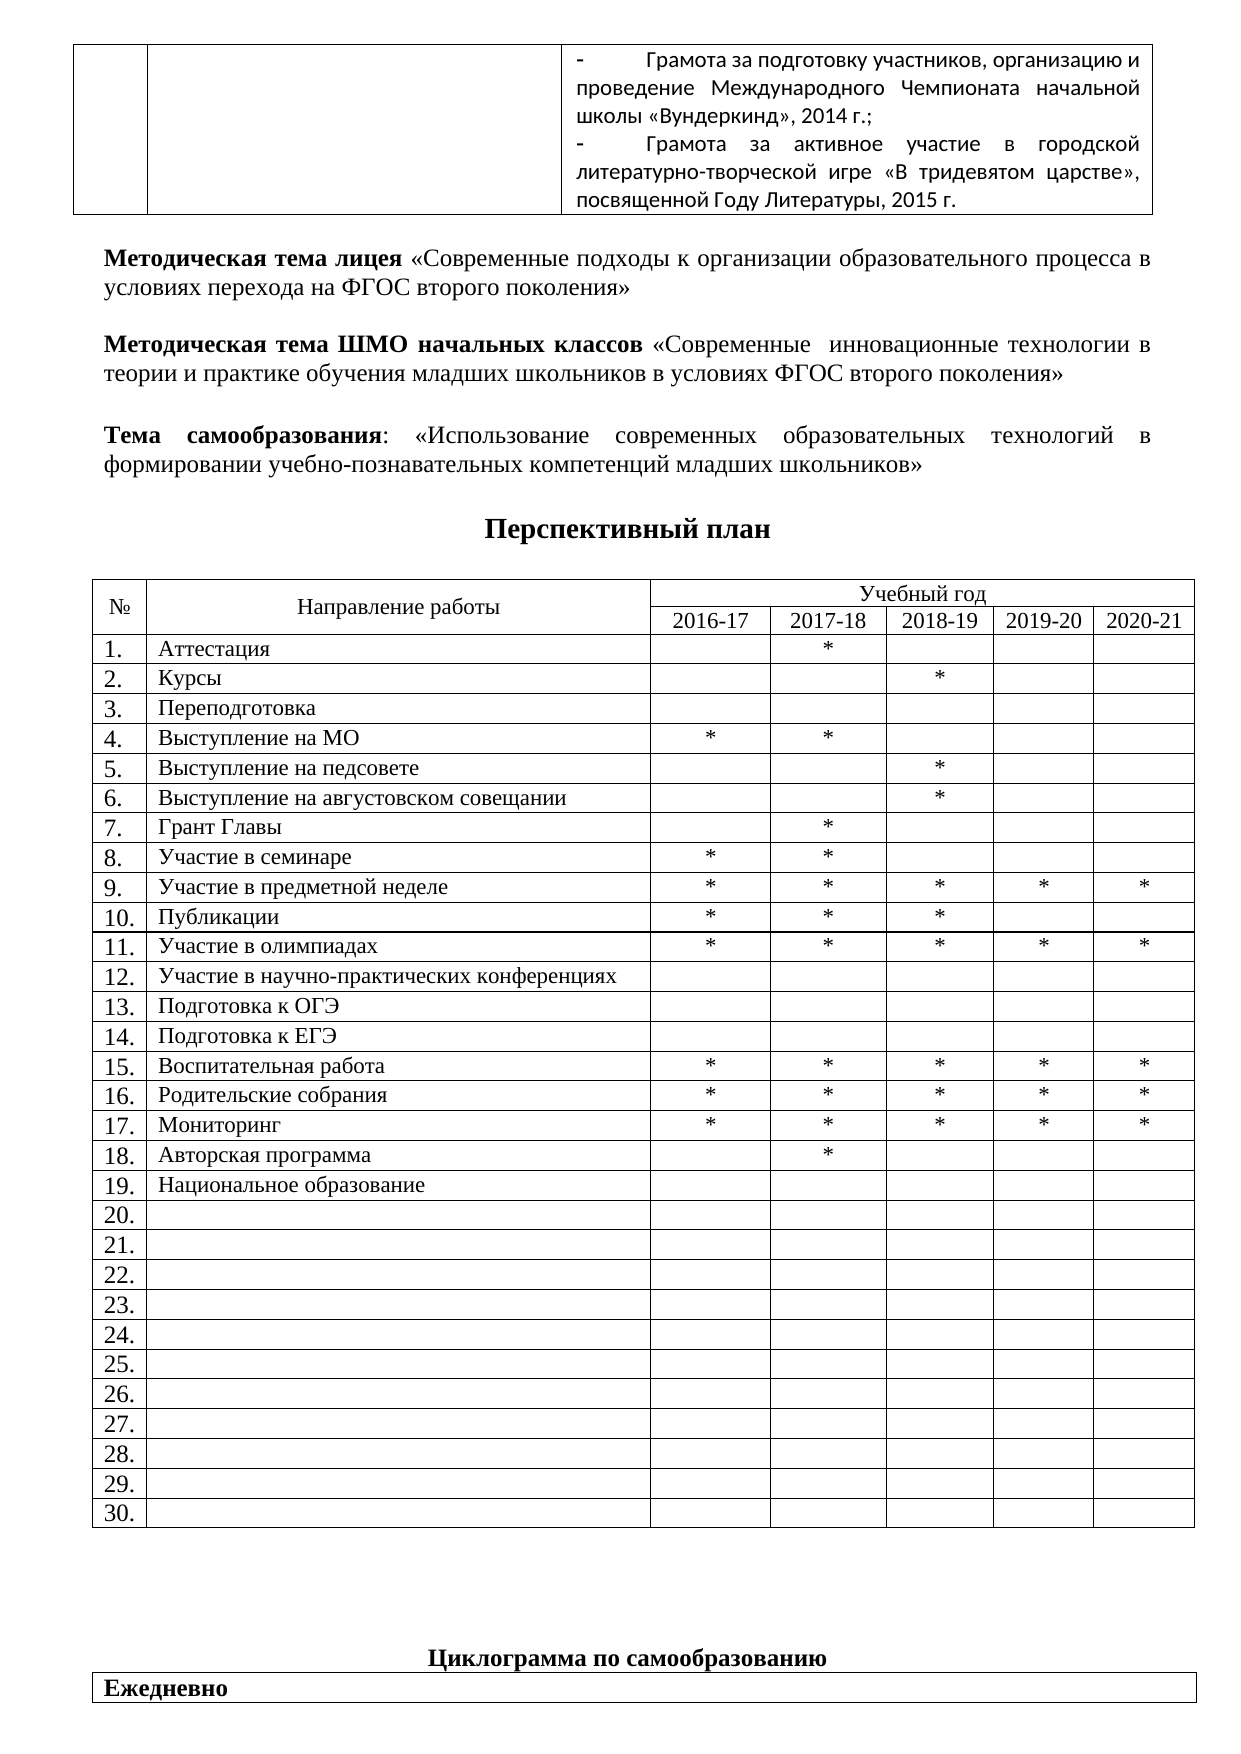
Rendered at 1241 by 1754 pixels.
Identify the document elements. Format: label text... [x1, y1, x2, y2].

table_cell [93, 1111, 146, 1140]
table_cell [771, 992, 886, 1021]
table_cell [1094, 1499, 1194, 1527]
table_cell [562, 45, 1152, 213]
table_cell [994, 1201, 1093, 1229]
table_header Ежедневно [93, 1673, 1196, 1702]
table_cell [1094, 1201, 1194, 1229]
table_cell [1094, 843, 1194, 872]
table_cell [994, 1320, 1093, 1348]
table_cell [651, 1230, 770, 1259]
table_cell [887, 1439, 993, 1468]
table_cell [93, 843, 146, 872]
table_cell * [771, 903, 886, 931]
table_cell [1094, 1439, 1194, 1468]
table_cell [994, 813, 1093, 842]
table_cell [771, 1230, 886, 1259]
table_cell Участие в научно-практических конференциях [147, 962, 650, 991]
table_cell [887, 694, 993, 723]
table_cell [93, 1379, 146, 1408]
table_cell 2017-18 [771, 607, 886, 633]
table_cell * [887, 903, 993, 931]
table_cell * [1094, 1081, 1194, 1110]
table_cell [994, 1230, 1093, 1259]
table_cell 2019-20 [994, 607, 1093, 633]
text Перспективный план [103, 512, 1152, 545]
table_cell [1094, 784, 1194, 812]
table_cell [887, 635, 993, 663]
table_cell [887, 1201, 993, 1229]
table_cell [93, 694, 146, 723]
table_cell [651, 635, 770, 663]
table_cell [651, 1022, 770, 1051]
table_cell Национальное образование [147, 1171, 650, 1199]
table_cell * [771, 1111, 886, 1140]
table_cell Выступление на августовском совещании [147, 784, 650, 812]
table_cell [994, 1171, 1093, 1199]
table_cell [93, 1350, 146, 1378]
table_cell [93, 1201, 146, 1229]
table_cell [1094, 1350, 1194, 1378]
table_cell [771, 1201, 886, 1229]
table_cell * [771, 1081, 886, 1110]
table_cell * [771, 1052, 886, 1080]
table_cell [887, 962, 993, 991]
table_cell [994, 1469, 1093, 1497]
table_cell [651, 1260, 770, 1289]
table_cell * [651, 1052, 770, 1080]
table_cell [887, 1260, 993, 1289]
table_cell 2020-21 [1094, 607, 1194, 633]
table_cell [994, 664, 1093, 693]
table_cell [887, 1379, 993, 1408]
table_cell [651, 1379, 770, 1408]
table_cell [771, 664, 886, 693]
table_cell [887, 992, 993, 1021]
table_cell [93, 1022, 146, 1051]
table_cell [771, 1499, 886, 1527]
text Методическая тема лицея «Современные подходы к организации образовательного процесса в условиях перехода на ФГОС второго поколения» [103, 243, 1152, 301]
table_cell [93, 813, 146, 842]
table_cell [771, 1379, 886, 1408]
table_cell * [994, 1111, 1093, 1140]
table_cell [651, 1141, 770, 1170]
table_cell [651, 813, 770, 842]
table_cell * [994, 1081, 1093, 1110]
table_cell Авторская программа [147, 1141, 650, 1170]
table_cell * [651, 873, 770, 902]
table_cell [887, 1141, 993, 1170]
table_cell * [771, 873, 886, 902]
table_cell [994, 903, 1093, 931]
table_cell Участие в олимпиадах [147, 933, 650, 961]
table_cell [1094, 694, 1194, 723]
table_cell [93, 1439, 146, 1468]
table_cell 2018-19 [887, 607, 993, 633]
table_cell [1094, 992, 1194, 1021]
table_cell [887, 1171, 993, 1199]
table_cell [93, 1230, 146, 1259]
table_cell [651, 664, 770, 693]
table_cell [147, 1320, 650, 1348]
table_cell [994, 1409, 1093, 1438]
table_cell [1094, 1290, 1194, 1319]
table_cell * [1094, 1111, 1194, 1140]
table_cell [994, 1290, 1093, 1319]
table_cell [93, 1290, 146, 1319]
table_cell [1094, 1171, 1194, 1199]
table_cell Аттестация [147, 635, 650, 663]
table_cell [994, 724, 1093, 753]
table_cell * [651, 843, 770, 872]
table_cell Мониторинг [147, 1111, 650, 1140]
table_cell [887, 1230, 993, 1259]
table_cell * [887, 664, 993, 693]
table_cell * [887, 1081, 993, 1110]
table_cell * [1094, 933, 1194, 961]
table_cell * [994, 933, 1093, 961]
table_cell * [887, 933, 993, 961]
table_cell [651, 1320, 770, 1348]
table_cell [651, 1409, 770, 1438]
table_cell [994, 1141, 1093, 1170]
table_header № [93, 580, 146, 633]
table_cell [771, 1171, 886, 1199]
text Тема самообразования: «Использование современных образовательных технологий в формировании учебно-познавательных компетенций младших школьников» [103, 421, 1152, 478]
table_cell [93, 1081, 146, 1110]
table_cell [1094, 1022, 1194, 1051]
table_cell [1094, 1260, 1194, 1289]
table_cell [887, 843, 993, 872]
table_cell [994, 1350, 1093, 1378]
table_cell [994, 843, 1093, 872]
table_cell [771, 1022, 886, 1051]
table_cell [887, 1409, 993, 1438]
table_cell [1094, 1409, 1194, 1438]
table_cell [994, 1499, 1093, 1527]
table_cell * [887, 1111, 993, 1140]
table_cell * [994, 873, 1093, 902]
table_cell [887, 1469, 993, 1497]
table_cell [651, 1499, 770, 1527]
table_cell [1094, 635, 1194, 663]
table_cell * [771, 1141, 886, 1170]
table_cell [93, 1260, 146, 1289]
table_cell [771, 962, 886, 991]
table_cell [887, 1290, 993, 1319]
table_cell [651, 1171, 770, 1199]
table_cell [994, 1439, 1093, 1468]
table_cell [994, 635, 1093, 663]
table_cell [147, 1201, 650, 1229]
table_cell Родительские собрания [147, 1081, 650, 1110]
table_cell [147, 1499, 650, 1527]
table_cell [1094, 1379, 1194, 1408]
table_cell [1094, 754, 1194, 782]
table_cell [1094, 1141, 1194, 1170]
table_cell [93, 933, 146, 961]
table_cell [651, 1201, 770, 1229]
table_cell [771, 784, 886, 812]
table_cell [771, 1350, 886, 1378]
table_cell [887, 1022, 993, 1051]
table_cell [651, 1439, 770, 1468]
table_cell * [771, 635, 886, 663]
table_cell [1094, 1320, 1194, 1348]
table_cell [771, 1290, 886, 1319]
table_cell [93, 635, 146, 663]
table_cell [147, 1439, 650, 1468]
table_cell [1094, 1469, 1194, 1497]
table_cell [651, 1469, 770, 1497]
table_cell [93, 1499, 146, 1527]
table_cell [771, 1320, 886, 1348]
table_cell [651, 1350, 770, 1378]
table_cell [93, 962, 146, 991]
table_cell [651, 784, 770, 812]
table_cell [147, 1290, 650, 1319]
table_cell [994, 784, 1093, 812]
table_cell [93, 754, 146, 782]
table_cell [93, 1141, 146, 1170]
table_cell Подготовка к ЕГЭ [147, 1022, 650, 1051]
table_cell [93, 1052, 146, 1080]
table_cell * [771, 843, 886, 872]
table_cell [147, 1260, 650, 1289]
table_cell [771, 694, 886, 723]
table_cell [147, 1230, 650, 1259]
table_cell * [887, 754, 993, 782]
table_cell * [651, 903, 770, 931]
table_cell [147, 1379, 650, 1408]
table_cell * [887, 873, 993, 902]
table_cell [147, 1469, 650, 1497]
table_cell Выступление на МО [147, 724, 650, 753]
table_cell [887, 1320, 993, 1348]
table_cell Выступление на педсовете [147, 754, 650, 782]
table_cell * [651, 933, 770, 961]
table_cell [1094, 903, 1194, 931]
text Методическая тема ШМО начальных классов «Современные инновационные технологии в теории и практике обучения младших школьников в условиях ФГОС второго поколения» [103, 329, 1152, 387]
table_cell [771, 1439, 886, 1468]
table_cell * [651, 1111, 770, 1140]
table_cell [771, 1409, 886, 1438]
table_cell [147, 1350, 650, 1378]
table_cell [93, 664, 146, 693]
table_cell [93, 1320, 146, 1348]
table_cell [651, 1290, 770, 1319]
table_cell [994, 962, 1093, 991]
table_cell [994, 694, 1093, 723]
table_cell [887, 724, 993, 753]
table_cell [93, 784, 146, 812]
table_cell [771, 754, 886, 782]
table_header Учебный год [651, 580, 1194, 606]
table_cell [994, 1260, 1093, 1289]
table_cell [1094, 724, 1194, 753]
table_cell * [887, 784, 993, 812]
table_cell * [651, 724, 770, 753]
table_cell [93, 873, 146, 902]
table_cell [1094, 962, 1194, 991]
table_cell * [771, 933, 886, 961]
table_cell [93, 903, 146, 931]
table_cell [994, 1022, 1093, 1051]
table_cell [93, 992, 146, 1021]
table_cell 1.12 [74, 45, 147, 213]
table_header Направление работы [147, 580, 650, 633]
table_cell Воспитательная работа [147, 1052, 650, 1080]
table_cell Участие в семинаре [147, 843, 650, 872]
table_cell * [651, 1081, 770, 1110]
text Циклограмма по самообразованию [103, 1643, 1152, 1672]
table_cell Публикации [147, 903, 650, 931]
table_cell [148, 45, 561, 213]
table_cell * [1094, 873, 1194, 902]
table_cell [887, 1499, 993, 1527]
table_cell Курсы [147, 664, 650, 693]
table_cell [651, 754, 770, 782]
table_cell [93, 1469, 146, 1497]
table_cell [651, 694, 770, 723]
table_cell [1094, 1230, 1194, 1259]
table_cell Участие в предметной неделе [147, 873, 650, 902]
table_cell [651, 962, 770, 991]
table_cell [93, 1171, 146, 1199]
table_cell [887, 1350, 993, 1378]
table_cell [651, 992, 770, 1021]
table_cell [887, 813, 993, 842]
table_cell * [994, 1052, 1093, 1080]
table_cell [994, 992, 1093, 1021]
table_cell [1094, 664, 1194, 693]
table_cell * [887, 1052, 993, 1080]
table_cell Грант Главы [147, 813, 650, 842]
table_cell [93, 1409, 146, 1438]
table_cell [771, 1469, 886, 1497]
table_cell [147, 1409, 650, 1438]
table_cell [994, 1379, 1093, 1408]
table_cell [93, 724, 146, 753]
table_cell [1094, 813, 1194, 842]
table_cell * [771, 813, 886, 842]
table_cell Переподготовка [147, 694, 650, 723]
table_cell * [771, 724, 886, 753]
table_cell 2016-17 [651, 607, 770, 633]
table_cell [994, 754, 1093, 782]
table_cell [771, 1260, 886, 1289]
table_cell Подготовка к ОГЭ [147, 992, 650, 1021]
table_cell * [1094, 1052, 1194, 1080]
